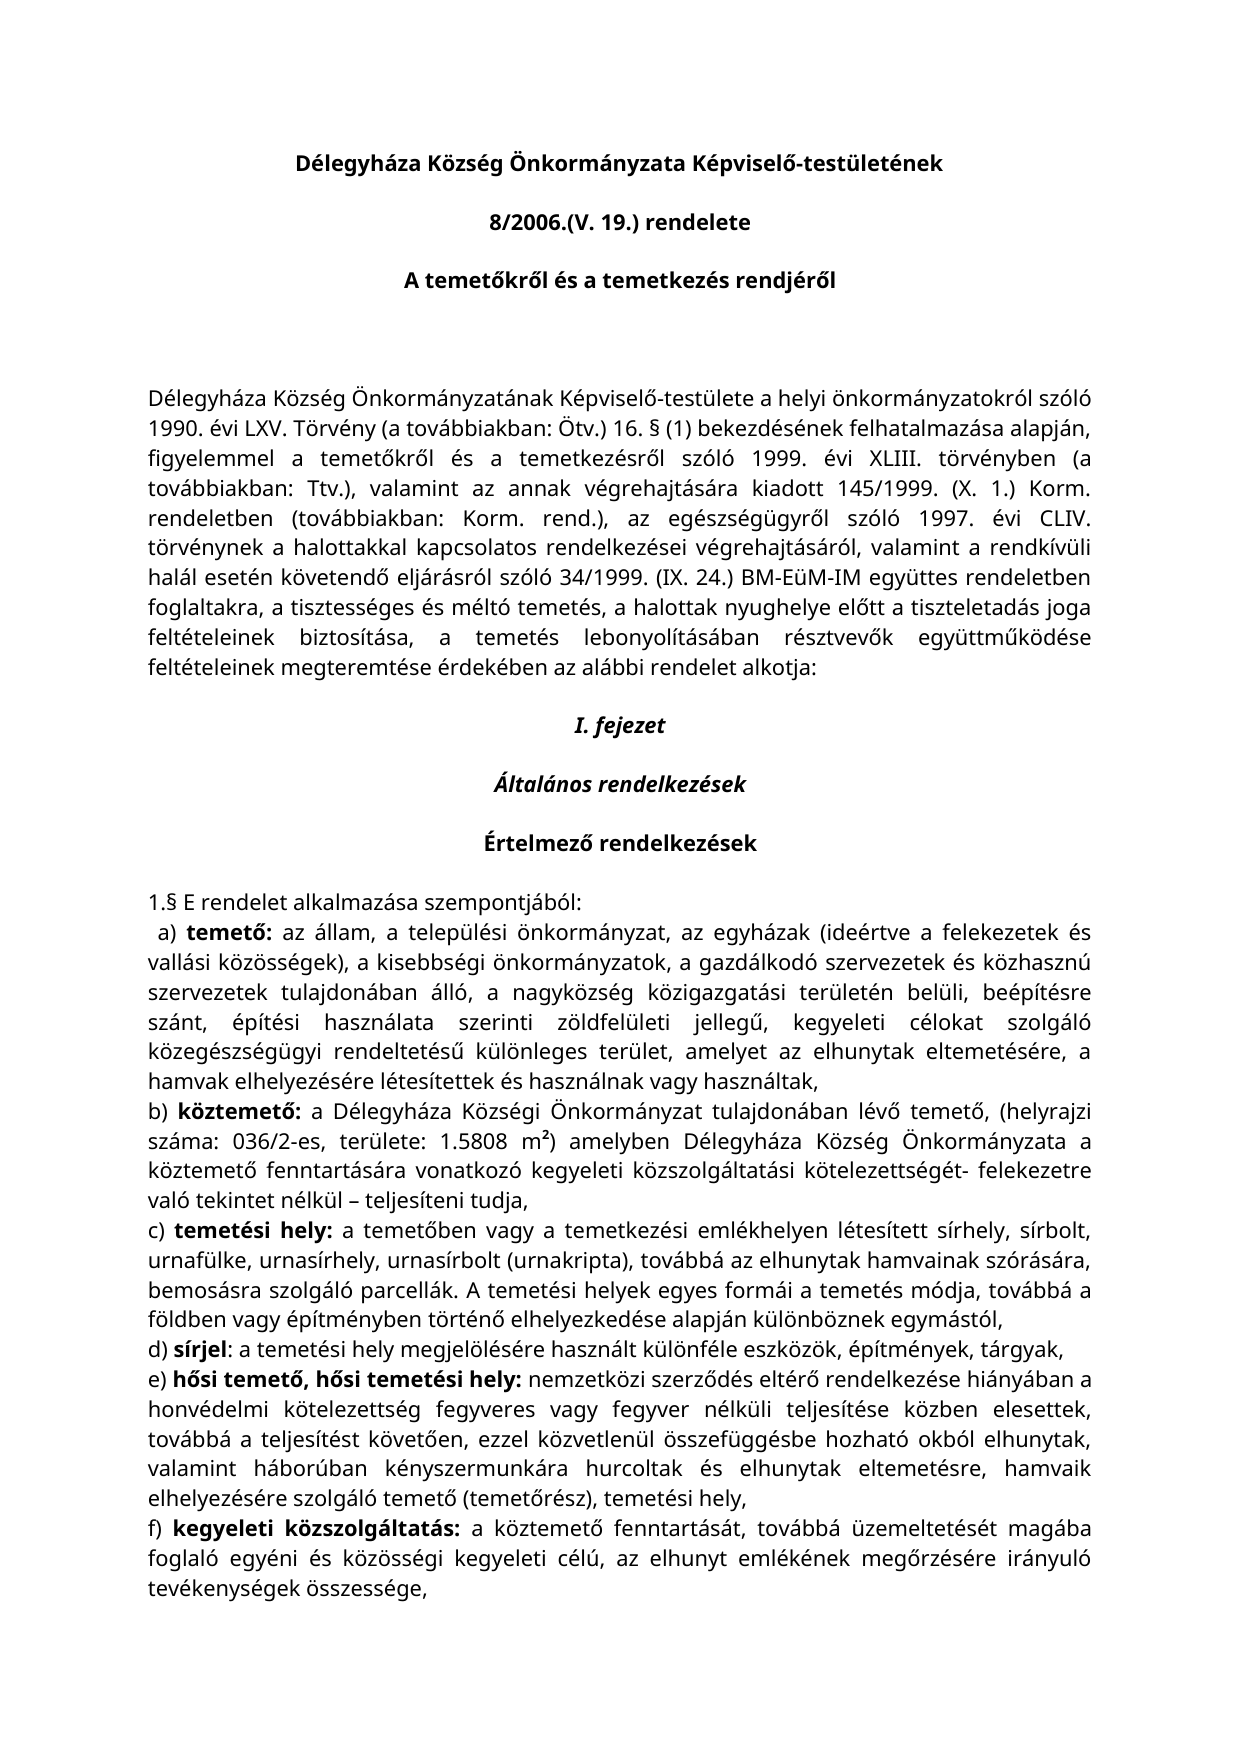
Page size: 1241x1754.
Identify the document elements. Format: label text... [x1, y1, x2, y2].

text 1.§ E rendelet alkalmazása szempontjából: [148, 887, 1093, 917]
text b) köztemető: a Délegyháza Községi Önkormányzat tulajdonában lévő temető, (helyrajzi száma: 036/2-es, területe: 1.5808 m2) amelyben Délegyháza Község Önkormányzata a köztemető fenntartására vonatkozó kegyeleti közszolgáltatási kötelezettségét- felekezetre való tekintet nélkül – teljesíteni tudja, [148, 1096, 1093, 1215]
text e) hősi temető, hősi temetési hely: nemzetközi szerződés eltérő rendelkezése hiányában a honvédelmi kötelezettség fegyveres vagy fegyver nélküli teljesítése közben elesettek, továbbá a teljesítést követően, ezzel közvetlenül összefüggésbe hozható okból elhunytak, valamint háborúban kényszermunkára hurcoltak és elhunytak eltemetésre, hamvaik elhelyezésére szolgáló temető (temetőrész), temetési hely, [148, 1364, 1093, 1513]
text A temetőkről és a temetkezés rendjéről [148, 266, 1093, 295]
text Délegyháza Község Önkormányzatának Képviselő-testülete a helyi önkormányzatokról szóló 1990. évi LXV. Törvény (a továbbiakban: Ötv.) 16. § (1) bekezdésének felhatalmazása alapján, figyelemmel a temetőkről és a temetkezésről szóló 1999. évi XLIII. törvényben (a továbbiakban: Ttv.), valamint az annak végrehajtására kiadott 145/1999. (X. 1.) Korm. rendeletben (továbbiakban: Korm. rend.), az egészségügyről szóló 1997. évi CLIV. törvénynek a halottakkal kapcsolatos rendelkezései végrehajtásáról, valamint a rendkívüli halál esetén követendő eljárásról szóló 34/1999. (IX. 24.) BM-EüM-IM együttes rendeletben foglaltakra, a tisztességes és méltó temetés, a halottak nyughelye előtt a tiszteletadás joga feltételeinek biztosítása, a temetés lebonyolításában résztvevők együttműködése feltételeinek megteremtése érdekében az alábbi rendelet alkotja: [148, 383, 1093, 681]
text f) kegyeleti közszolgáltatás: a köztemető fenntartását, továbbá üzemeltetését magába foglaló egyéni és közösségi kegyeleti célú, az elhunyt emlékének megőrzésére irányuló tevékenységek összessége, [148, 1513, 1093, 1602]
text d) sírjel: a temetési hely megjelölésére használt különféle eszközök, építmények, tárgyak, [148, 1334, 1093, 1364]
text a) temető: az állam, a települési önkormányzat, az egyházak (ideértve a felekezetek és vallási közösségek), a kisebbségi önkormányzatok, a gazdálkodó szervezetek és közhasznú szervezetek tulajdonában álló, a nagyközség közigazgatási területén belüli, beépítésre szánt, építési használata szerinti zöldfelületi jellegű, kegyeleti célokat szolgáló közegészségügyi rendeltetésű különleges terület, amelyet az elhunytak eltemetésére, a hamvak elhelyezésére létesítettek és használnak vagy használtak, [148, 917, 1093, 1096]
text 8/2006.(V. 19.) rendelete [148, 207, 1093, 236]
text I. fejezet [148, 711, 1093, 740]
text Értelmező rendelkezések [148, 828, 1093, 858]
text Általános rendelkezések [148, 769, 1093, 799]
text c) temetési hely: a temetőben vagy a temetkezési emlékhelyen létesített sírhely, sírbolt, urnafülke, urnasírhely, urnasírbolt (urnakripta), továbbá az elhunytak hamvainak szórására, bemosásra szolgáló parcellák. A temetési helyek egyes formái a temetés módja, továbbá a földben vagy építményben történő elhelyezkedése alapján különböznek egymástól, [148, 1215, 1093, 1334]
text Délegyháza Község Önkormányzata Képviselő-testületének [146, 148, 1093, 177]
